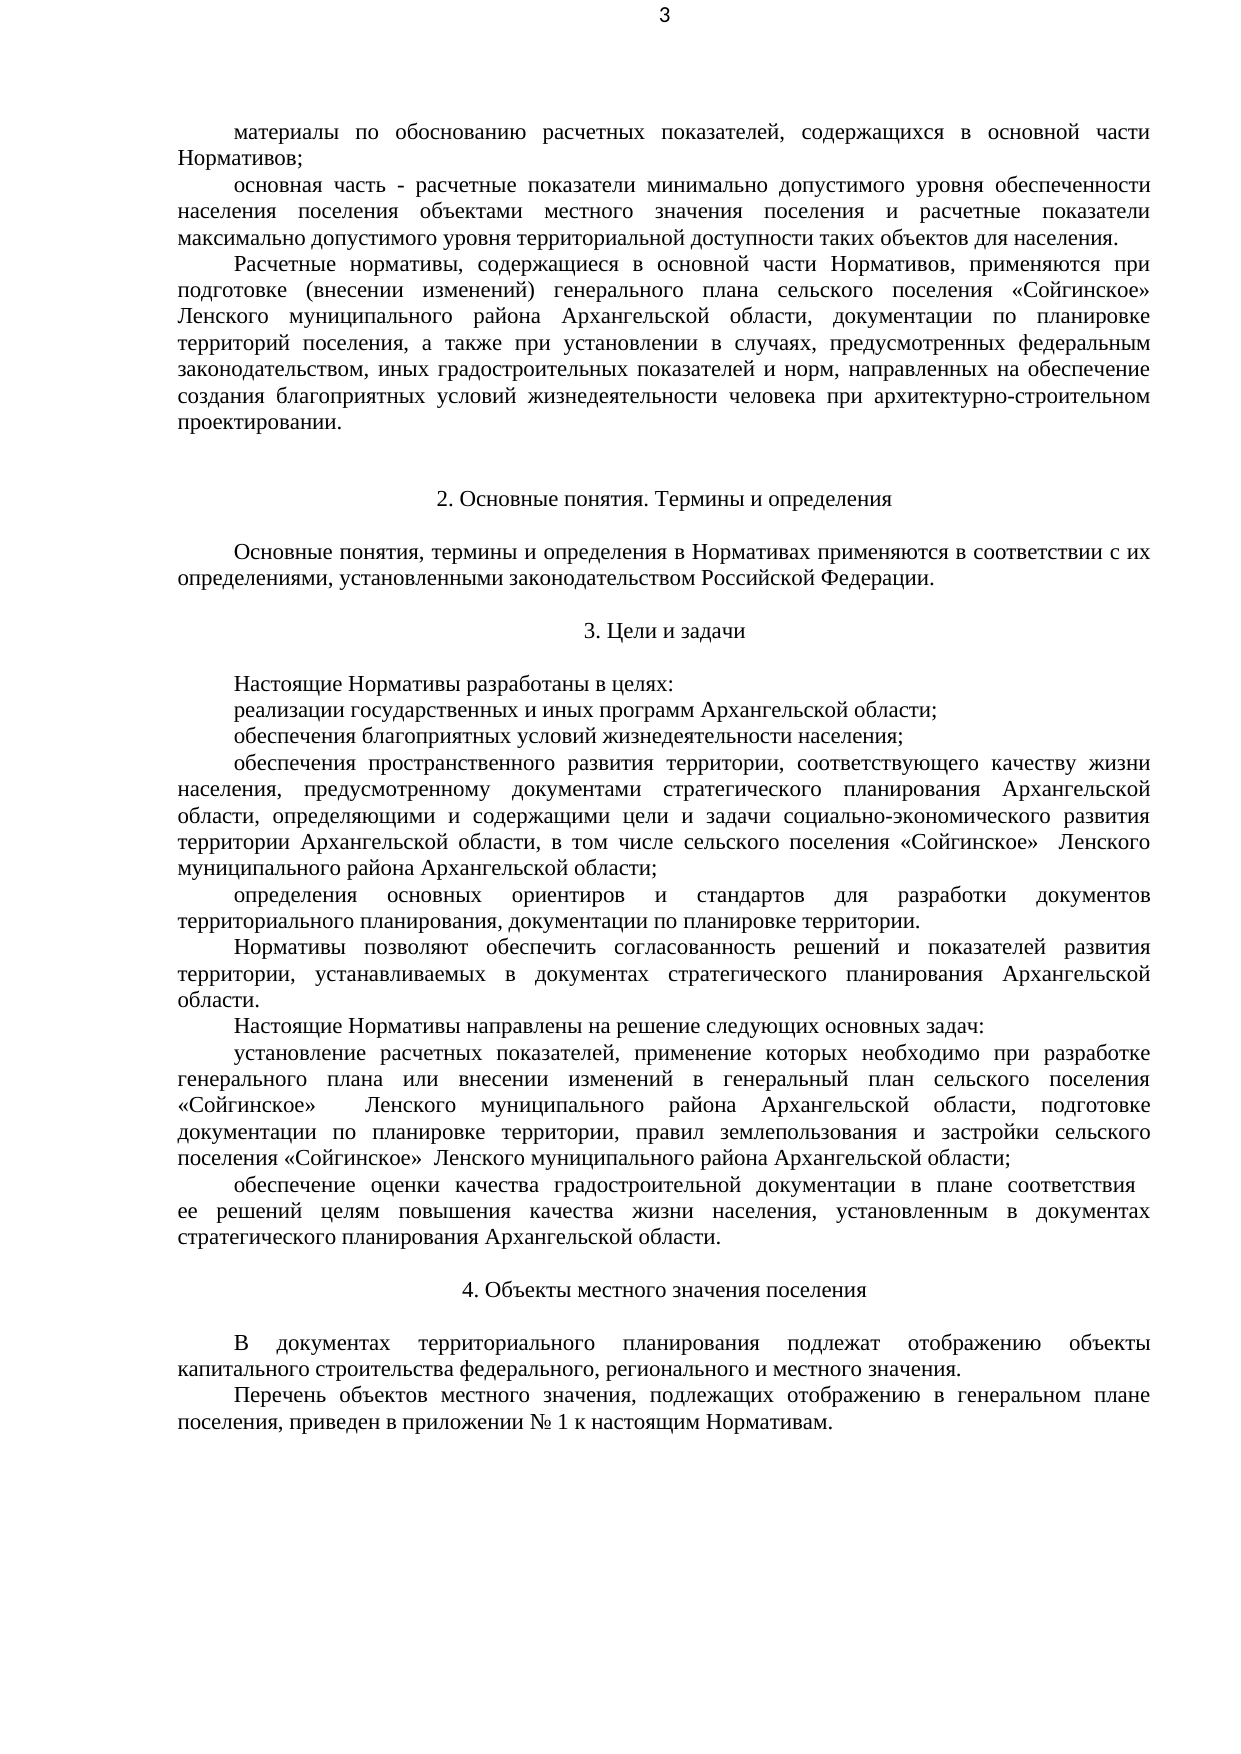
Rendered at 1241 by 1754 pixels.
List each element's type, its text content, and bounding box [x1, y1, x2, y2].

text Нормативы позволяют обеспечить согласованность решений и показателей развития территории, устанавливаемых в документах стратегического планирования Архангельской области. [177, 933, 1152, 1012]
text обеспечения благоприятных условий жизнедеятельности населения; [177, 723, 1152, 749]
text 2. Основные понятия. Термины и определения [177, 485, 1152, 512]
text установление расчетных показателей, применение которых необходимо при разработке генерального плана или внесении изменений в генеральный план сельского поселения «Сойгинское» Ленского муниципального района Архангельской области, подготовке документации по планировке территории, правил землепользования и застройки сельского поселения «Сойгинское» Ленского муниципального района Архангельской области; [177, 1039, 1152, 1171]
text 3. Цели и задачи [177, 617, 1152, 643]
text определения основных ориентиров и стандартов для разработки документов территориального планирования, документации по планировке территории. [177, 881, 1152, 933]
text реализации государственных и иных программ Архангельской области; [177, 696, 1152, 723]
text обеспечения пространственного развития территории, соответствующего качеству жизни населения, предусмотренному документами стратегического планирования Архангельской области, определяющими и содержащими цели и задачи социально-экономического развития территории Архангельской области, в том числе сельского поселения «Сойгинское» Ленского муниципального района Архангельской области; [177, 749, 1152, 881]
text 4. Объекты местного значения поселения [177, 1276, 1152, 1302]
text Настоящие Нормативы направлены на решение следующих основных задач: [177, 1012, 1152, 1039]
text обеспечение оценки качества градостроительной документации в плане соответствия ее решений целям повышения качества жизни населения, установленным в документах стратегического планирования Архангельской области. [177, 1171, 1152, 1250]
text Расчетные нормативы, содержащиеся в основной части Нормативов, применяются при подготовке (внесении изменений) генерального плана сельского поселения «Сойгинское» Ленского муниципального района Архангельской области, документации по планировке территорий поселения, а также при установлении в случаях, предусмотренных федеральным законодательством, иных градостроительных показателей и норм, направленных на обеспечение создания благоприятных условий жизнедеятельности человека при архитектурно-строительном проектировании. [177, 250, 1152, 434]
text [177, 1381, 1152, 1434]
text Настоящие Нормативы разработаны в целях: [177, 670, 1152, 696]
text основная часть - расчетные показатели минимально допустимого уровня обеспеченности населения поселения объектами местного значения поселения и расчетные показатели максимально допустимого уровня территориальной доступности таких объектов для населения. [177, 171, 1152, 250]
text В документах территориального планирования подлежат отображению объекты капитального строительства федерального, регионального и местного значения. [177, 1329, 1152, 1381]
text Основные понятия, термины и определения в Нормативах применяются в соответствии с их определениями, установленными законодательством Российской Федерации. [177, 538, 1152, 591]
text материалы по обоснованию расчетных показателей, содержащихся в основной части Нормативов; [177, 118, 1152, 171]
